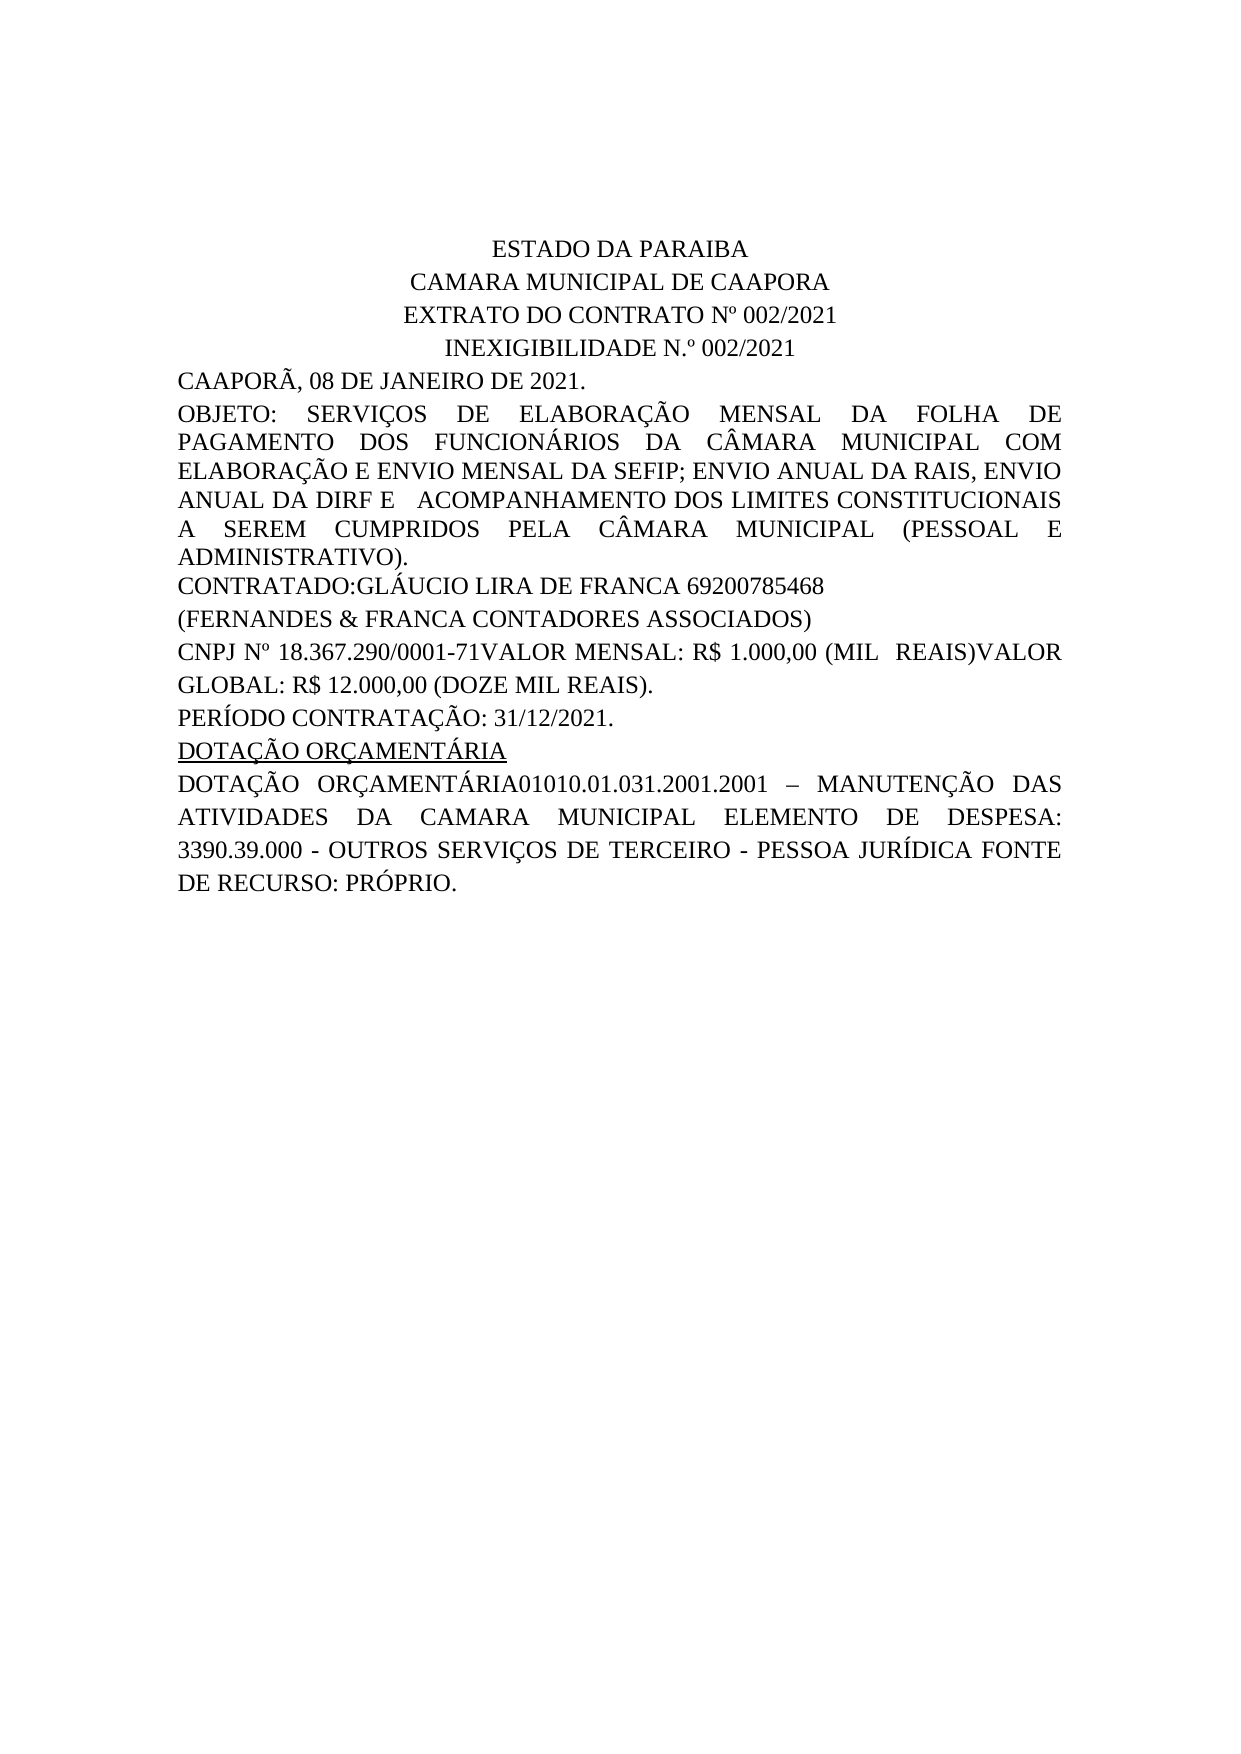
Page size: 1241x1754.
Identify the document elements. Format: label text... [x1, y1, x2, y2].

text CONTRATADO:GLÁUCIO LIRA DE FRANCA 69200785468 [177, 571, 1063, 600]
text CAAPORÃ, 08 DE JANEIRO DE 2021. [177, 366, 1063, 394]
text DOTAÇÃO ORÇAMENTÁRIA01010.01.031.2001.2001 – MANUTENÇÃO DAS ATIVIDADES DA CAMARA MUNICIPAL ELEMENTO DE DESPESA: 3390.39.000 - OUTROS SERVIÇOS DE TERCEIRO - PESSOA JURÍDICA FONTE DE RECURSO: PRÓPRIO. [177, 769, 1063, 897]
text CAMARA MUNICIPAL DE CAAPORA [177, 267, 1063, 295]
text CNPJ Nº 18.367.290/0001-71VALOR MENSAL: R$ 1.000,00 (MIL REAIS)VALOR GLOBAL: R$ 12.000,00 (DOZE MIL REAIS). [177, 637, 1063, 699]
subtitle ESTADO DA PARAIBA [177, 234, 1063, 262]
text DOTAÇÃO ORÇAMENTÁRIA [177, 736, 1063, 765]
text (FERNANDES & FRANCA CONTADORES ASSOCIADOS) [177, 604, 1063, 633]
text PERÍODO CONTRATAÇÃO: 31/12/2021. [177, 703, 1063, 732]
text INEXIGIBILIDADE N.º 002/2021 [177, 333, 1063, 361]
subtitle EXTRATO DO CONTRATO Nº 002/2021 [177, 300, 1063, 328]
text OBJETO: SERVIÇOS DE ELABORAÇÃO MENSAL DA FOLHA DE PAGAMENTO DOS FUNCIONÁRIOS DA CÂMARA MUNICIPAL COM ELABORAÇÃO E ENVIO MENSAL DA SEFIP; ENVIO ANUAL DA RAIS, ENVIO ANUAL DA DIRF E ACOMPANHAMENTO DOS LIMITES CONSTITUCIONAIS A SEREM CUMPRIDOS PELA CÂMARA MUNICIPAL (PESSOAL E ADMINISTRATIVO). [177, 399, 1063, 571]
